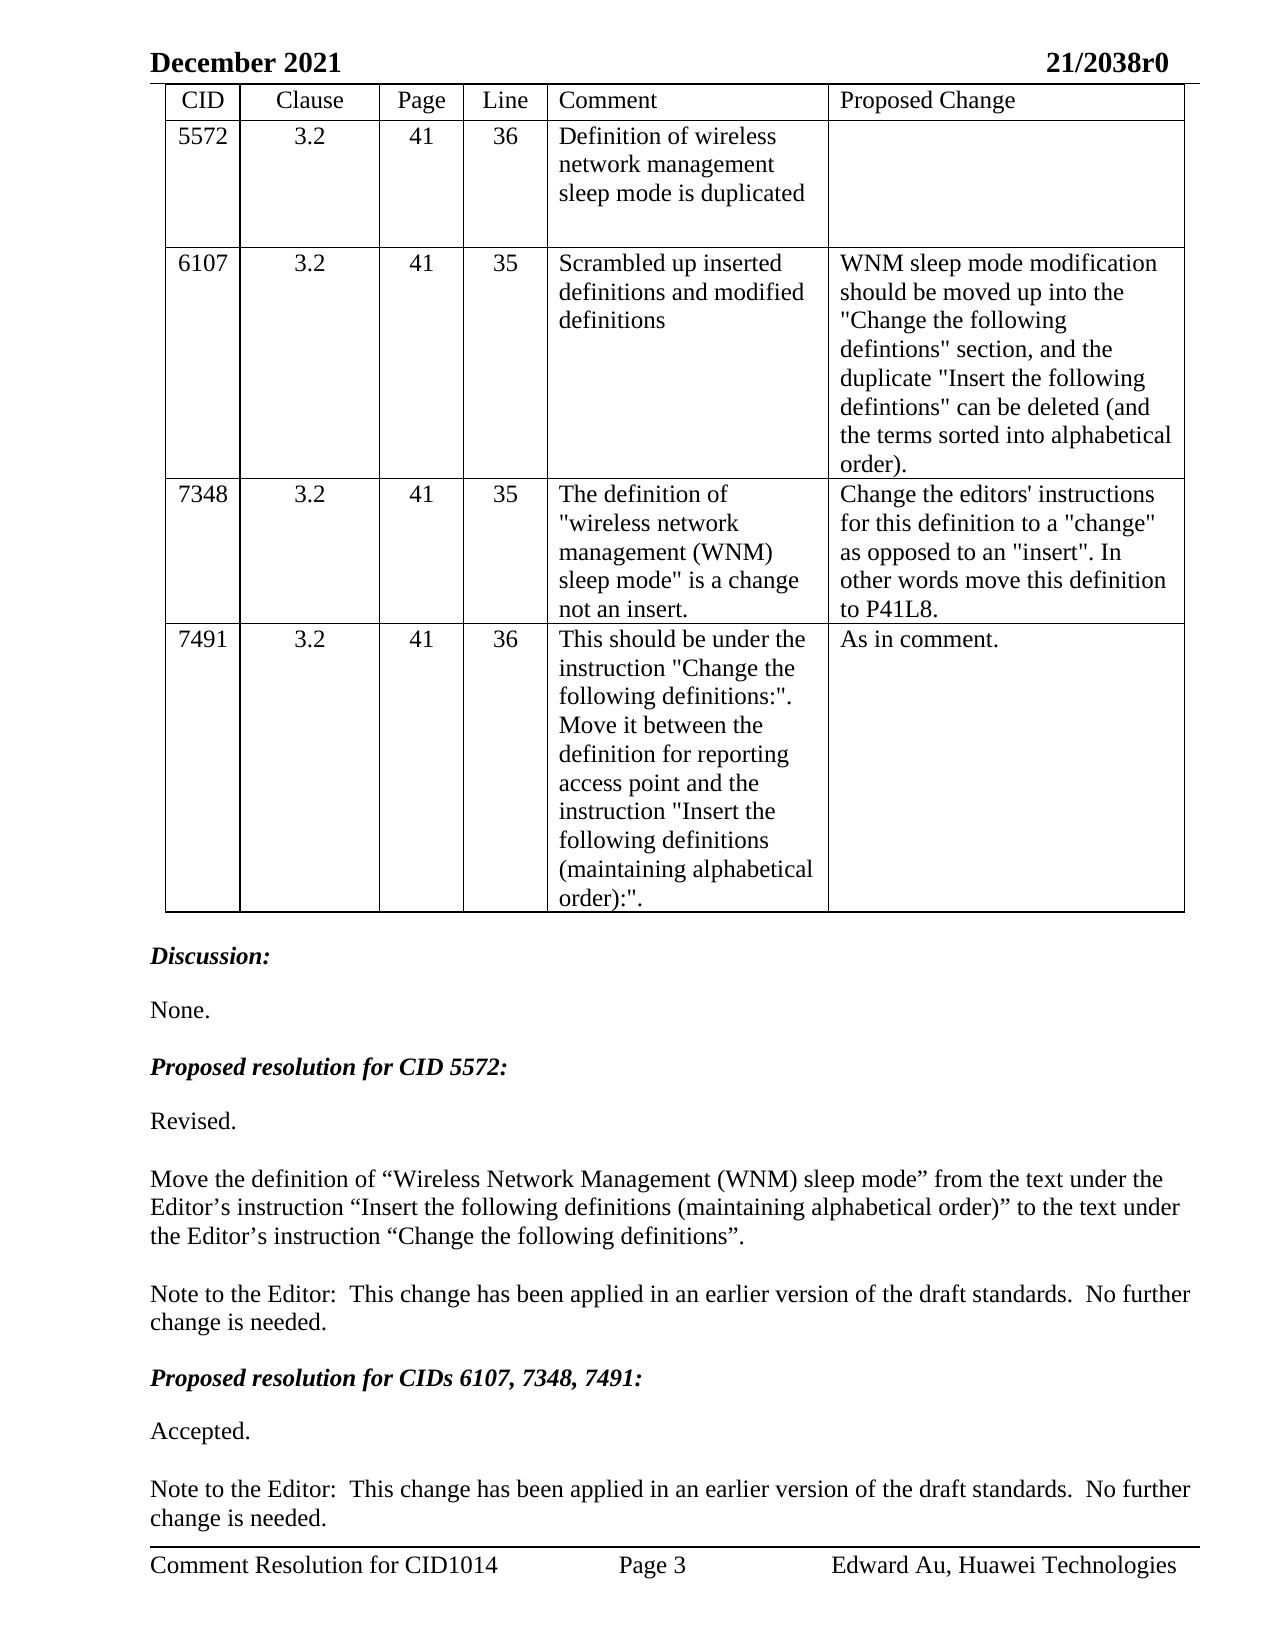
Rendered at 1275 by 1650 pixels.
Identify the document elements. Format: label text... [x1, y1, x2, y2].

table_cell 3.2 [241, 248, 379, 478]
table_header Proposed Change [829, 85, 1184, 120]
table_cell 6107 [166, 248, 239, 478]
table_cell 36 [464, 624, 547, 911]
table_cell This should be under the instruction "Change the following definitions:". Move it between the definition for reporting access point and the instruction "Insert the following definitions (maintaining alphabetical order):". [548, 624, 828, 911]
text Note to the Editor: This change has been applied in an earlier version of the draft standards. No further change is needed. [150, 1279, 1200, 1336]
table_header Clause [241, 85, 379, 120]
table_cell WNM sleep mode modification should be moved up into the "Change the following defintions" section, and the duplicate "Insert the following defintions" can be deleted (and the terms sorted into alphabetical order). [829, 248, 1184, 478]
table_cell 41 [380, 248, 463, 478]
text Move the definition of “Wireless Network Management (WNM) sleep mode” from the text under the Editor’s instruction “Insert the following definitions (maintaining alphabetical order)” to the text under the Editor’s instruction “Change the following definitions”. [150, 1164, 1200, 1250]
table_cell 41 [380, 121, 463, 247]
table_cell As in comment. [829, 624, 1184, 911]
table_header Page [380, 85, 463, 120]
table_cell 36 [464, 121, 547, 247]
table_header CID [166, 85, 239, 120]
table_cell 41 [380, 479, 463, 623]
table_cell Definition of wireless network management sleep mode is duplicated [548, 121, 828, 247]
table_cell 7348 [166, 479, 239, 623]
table_cell Scrambled up inserted definitions and modified definitions [548, 248, 828, 478]
table_header Line [464, 85, 547, 120]
table_cell The definition of "wireless network management (WNM) sleep mode" is a change not an insert. [548, 479, 828, 623]
table_cell 35 [464, 479, 547, 623]
text Proposed resolution for CIDs 6107, 7348, 7491: [150, 1363, 1200, 1391]
table_header Comment [548, 85, 828, 120]
table_cell 5572 [166, 121, 239, 247]
text Proposed resolution for CID 5572: [150, 1052, 1200, 1081]
table_cell Change the editors' instructions for this definition to a "change" as opposed to an "insert". In other words move this definition to P41L8. [829, 479, 1184, 623]
text Discussion: [150, 941, 1200, 970]
table_cell 3.2 [241, 624, 379, 911]
text Revised. [150, 1106, 1200, 1135]
table_cell 41 [380, 624, 463, 911]
text None. [150, 995, 1200, 1024]
table_cell 35 [464, 248, 547, 478]
text Note to the Editor: This change has been applied in an earlier version of the draft standards. No further change is needed. [150, 1474, 1200, 1531]
table_cell 3.2 [241, 479, 379, 623]
table_cell [829, 121, 1184, 247]
table_cell 3.2 [241, 121, 379, 247]
text Accepted. [150, 1416, 1200, 1445]
table_cell 7491 [166, 624, 239, 911]
